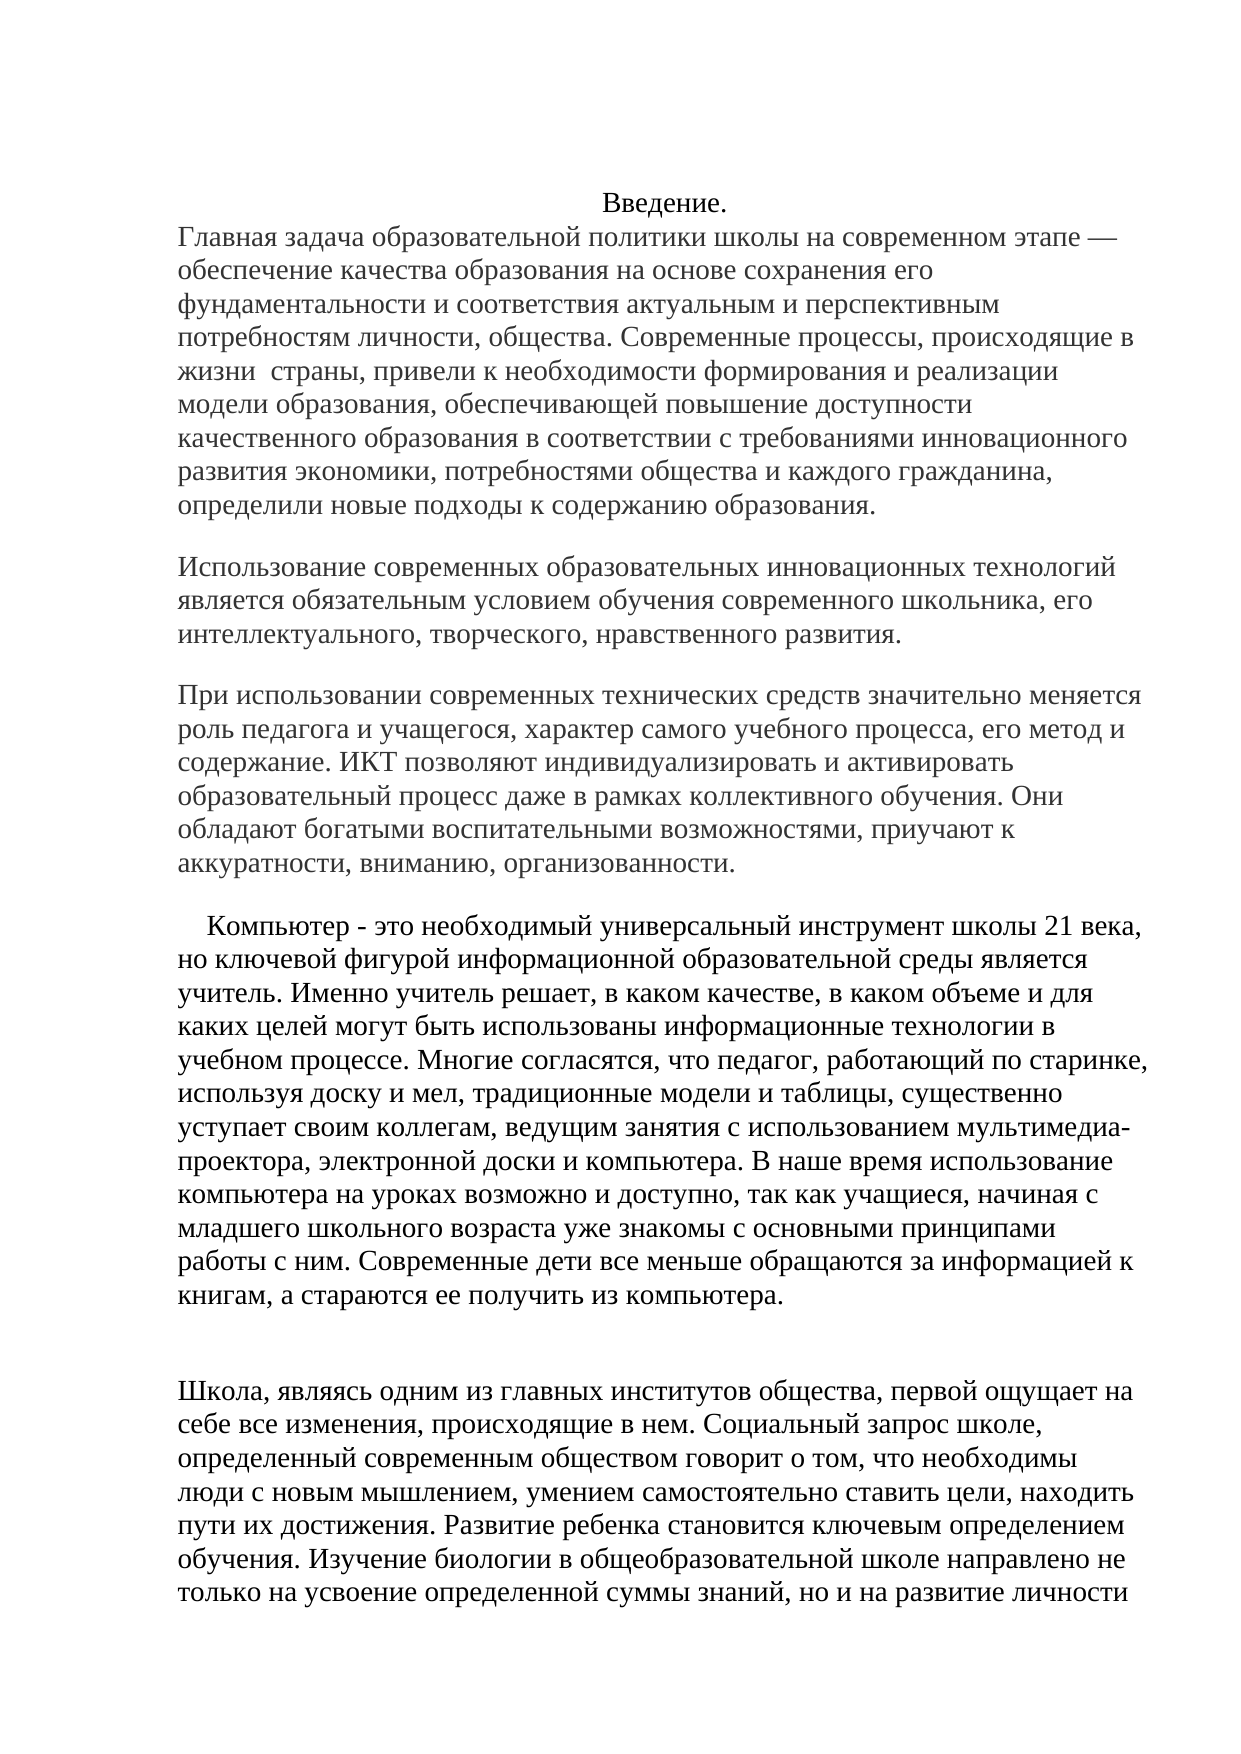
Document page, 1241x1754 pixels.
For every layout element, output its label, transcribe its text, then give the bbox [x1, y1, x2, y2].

text При использовании современных технических средств значительно меняется роль педагога и учащегося, характер самого учебного процесса, его метод и содержание. ИКТ позволяют индивидуализировать и активировать образовательный процесс даже в рамках коллективного обучения. Они обладают богатыми воспитательными возможностями, приучают к аккуратности, вниманию, организованности. [177, 677, 1152, 879]
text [177, 1339, 1152, 1608]
text Компьютер - это необходимый универсальный инструмент школы 21 века, но ключевой фигурой информационной образовательной среды является учитель. Именно учитель решает, в каком качестве, в каком объеме и для каких целей могут быть использованы информационные технологии в учебном процессе. Многие согласятся, что педагог, работающий по старинке, используя доску и мел, традиционные модели и таблицы, существенно уступает своим коллегам, ведущим занятия с использованием мультимедиа-проектора, электронной доски и компьютера. В наше время использование компьютера на уроках возможно и доступно, так как учащиеся, начиная с младшего школьного возраста уже знакомы с основными принципами работы с ним. Современные дети все меньше обращаются за информацией к книгам, а стараются ее получить из компьютера. [177, 908, 1152, 1310]
text Главная задача образовательной политики школы на современном этапе — обеспечение качества образования на основе сохранения его фундаментальности и соответствия актуальным и перспективным потребностям личности, общества. Современные процессы, происходящие в жизни страны, привели к необходимости формирования и реализации модели образования, обеспечивающей повышение доступности качественного образования в соответствии с требованиями инновационного развития экономики, потребностями общества и каждого гражданина, определили новые подходы к содержанию образования. [177, 219, 1152, 521]
text Использование современных образовательных инновационных технологий является обязательным условием обучения современного школьника, его интеллектуального, творческого, нравственного развития. [177, 549, 1152, 649]
text Введение. [177, 185, 1152, 219]
